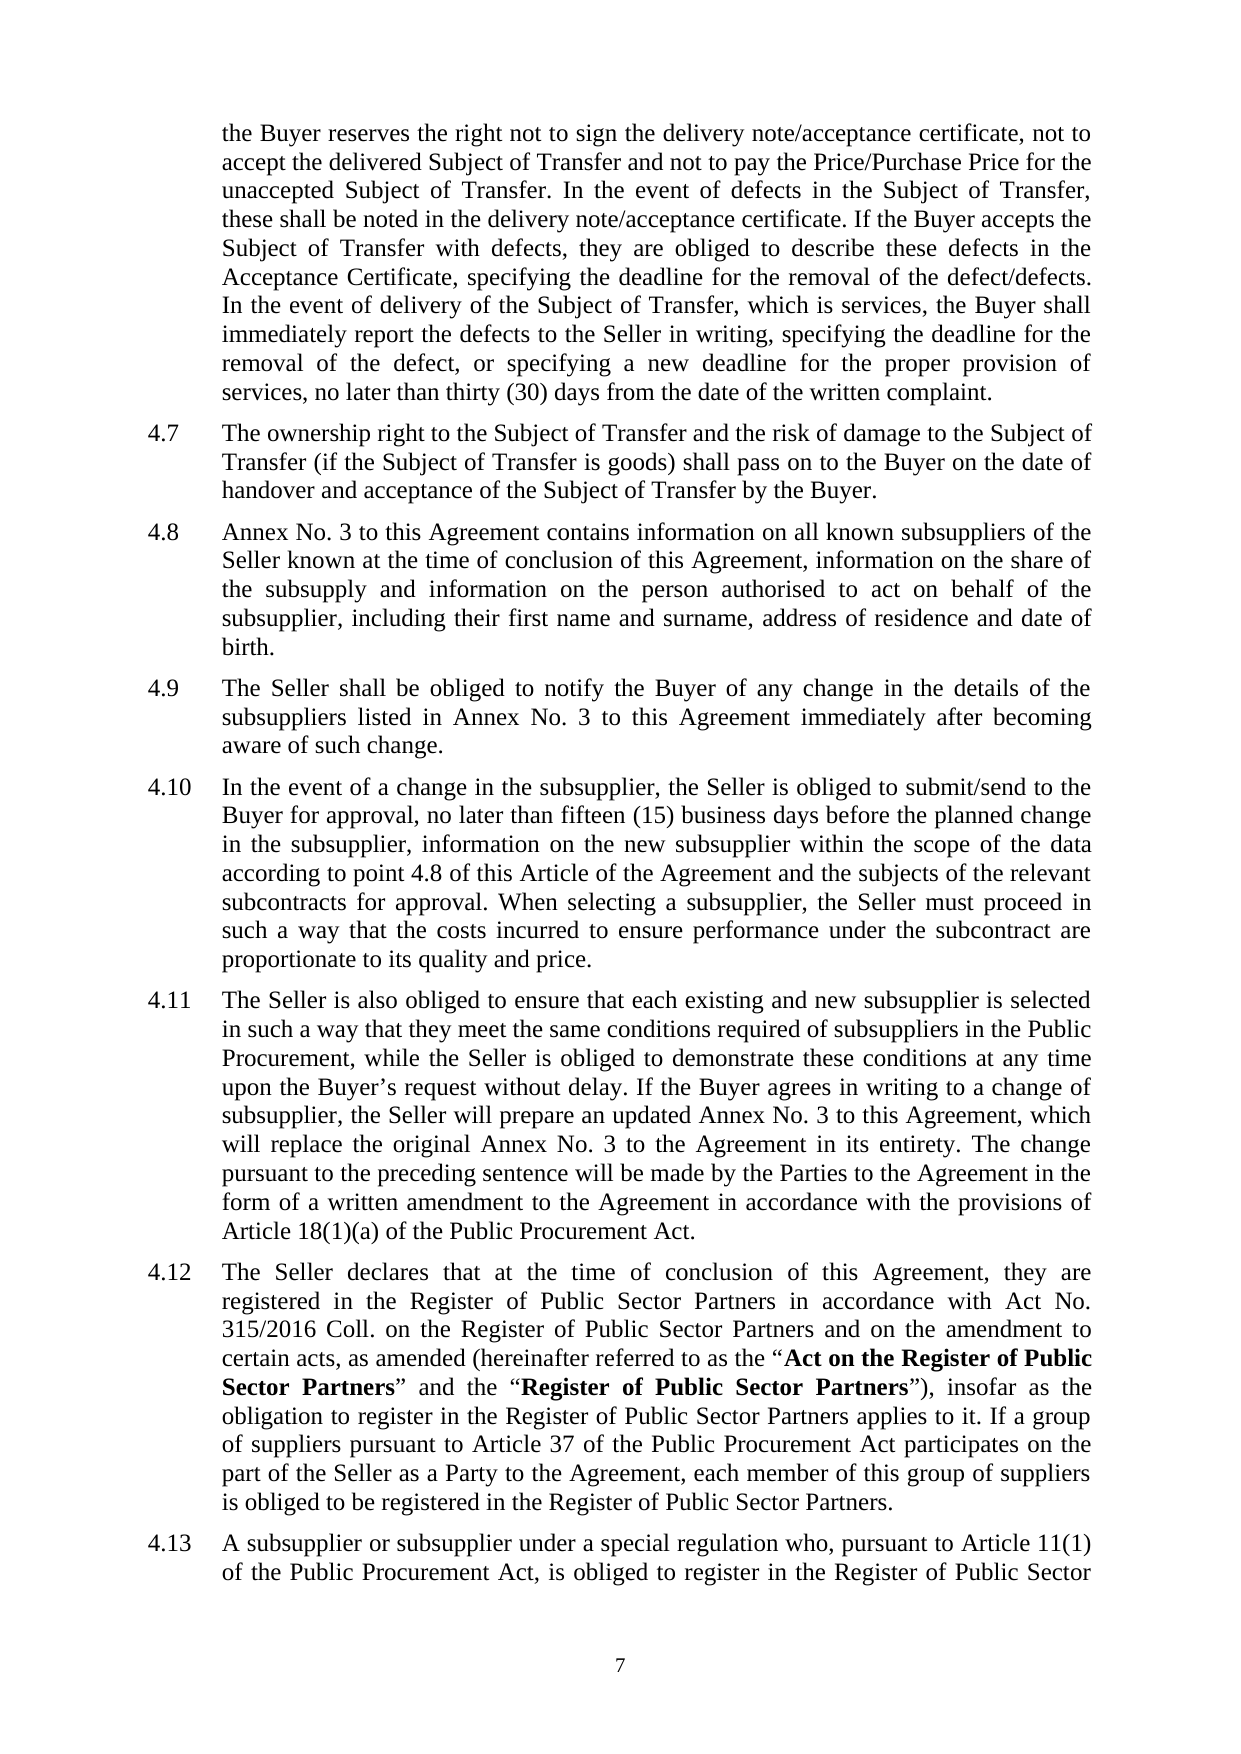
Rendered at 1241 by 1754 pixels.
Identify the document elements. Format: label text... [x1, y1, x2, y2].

list The Seller declares that at the time of conclusion of this Agreement, they are registered in the Register of Public Sector Partners in accordance with Act No. 315/2016 Coll. on the Register of Public Sector Partners and on the amendment to certain acts, as amended (hereinafter referred to as the “Act on the Register of Public Sector Partners” and the “Register of Public Sector Partners”), insofar as the obligation to register in the Register of Public Sector Partners applies to it. If a group of suppliers pursuant to Article 37 of the Public Procurement Act participates on the part of the Seller as a Party to the Agreement, each member of this group of suppliers is obliged to be registered in the Register of Public Sector Partners. [148, 1257, 1092, 1516]
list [148, 118, 1092, 406]
list The Seller is also obliged to ensure that each existing and new subsupplier is selected in such a way that they meet the same conditions required of subsuppliers in the Public Procurement, while the Seller is obliged to demonstrate these conditions at any time upon the Buyer’s request without delay. If the Buyer agrees in writing to a change of subsupplier, the Seller will prepare an updated Annex No. 3 to this Agreement, which will replace the original Annex No. 3 to the Agreement in its entirety. The change pursuant to the preceding sentence will be made by the Parties to the Agreement in the form of a written amendment to the Agreement in accordance with the provisions of Article 18(1)(a) of the Public Procurement Act. [148, 986, 1092, 1244]
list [148, 1528, 1092, 1586]
list The Seller shall be obliged to notify the Buyer of any change in the details of the subsuppliers listed in Annex No. 3 to this Agreement immediately after becoming aware of such change. [148, 673, 1092, 759]
list The ownership right to the Subject of Transfer and the risk of damage to the Subject of Transfer (if the Subject of Transfer is goods) shall pass on to the Buyer on the date of handover and acceptance of the Subject of Transfer by the Buyer. [148, 418, 1092, 504]
list Annex No. 3 to this Agreement contains information on all known subsuppliers of the Seller known at the time of conclusion of this Agreement, information on the share of the subsupply and information on the person authorised to act on behalf of the subsupplier, including their first name and surname, address of residence and date of birth. [148, 517, 1092, 661]
list In the event of a change in the subsupplier, the Seller is obliged to submit/send to the Buyer for approval, no later than fifteen (15) business days before the planned change in the subsupplier, information on the new subsupplier within the scope of the data according to point 4.8 of this Article of the Agreement and the subjects of the relevant subcontracts for approval. When selecting a subsupplier, the Seller must proceed in such a way that the costs incurred to ensure performance under the subcontract are proportionate to its quality and price. [148, 772, 1092, 973]
